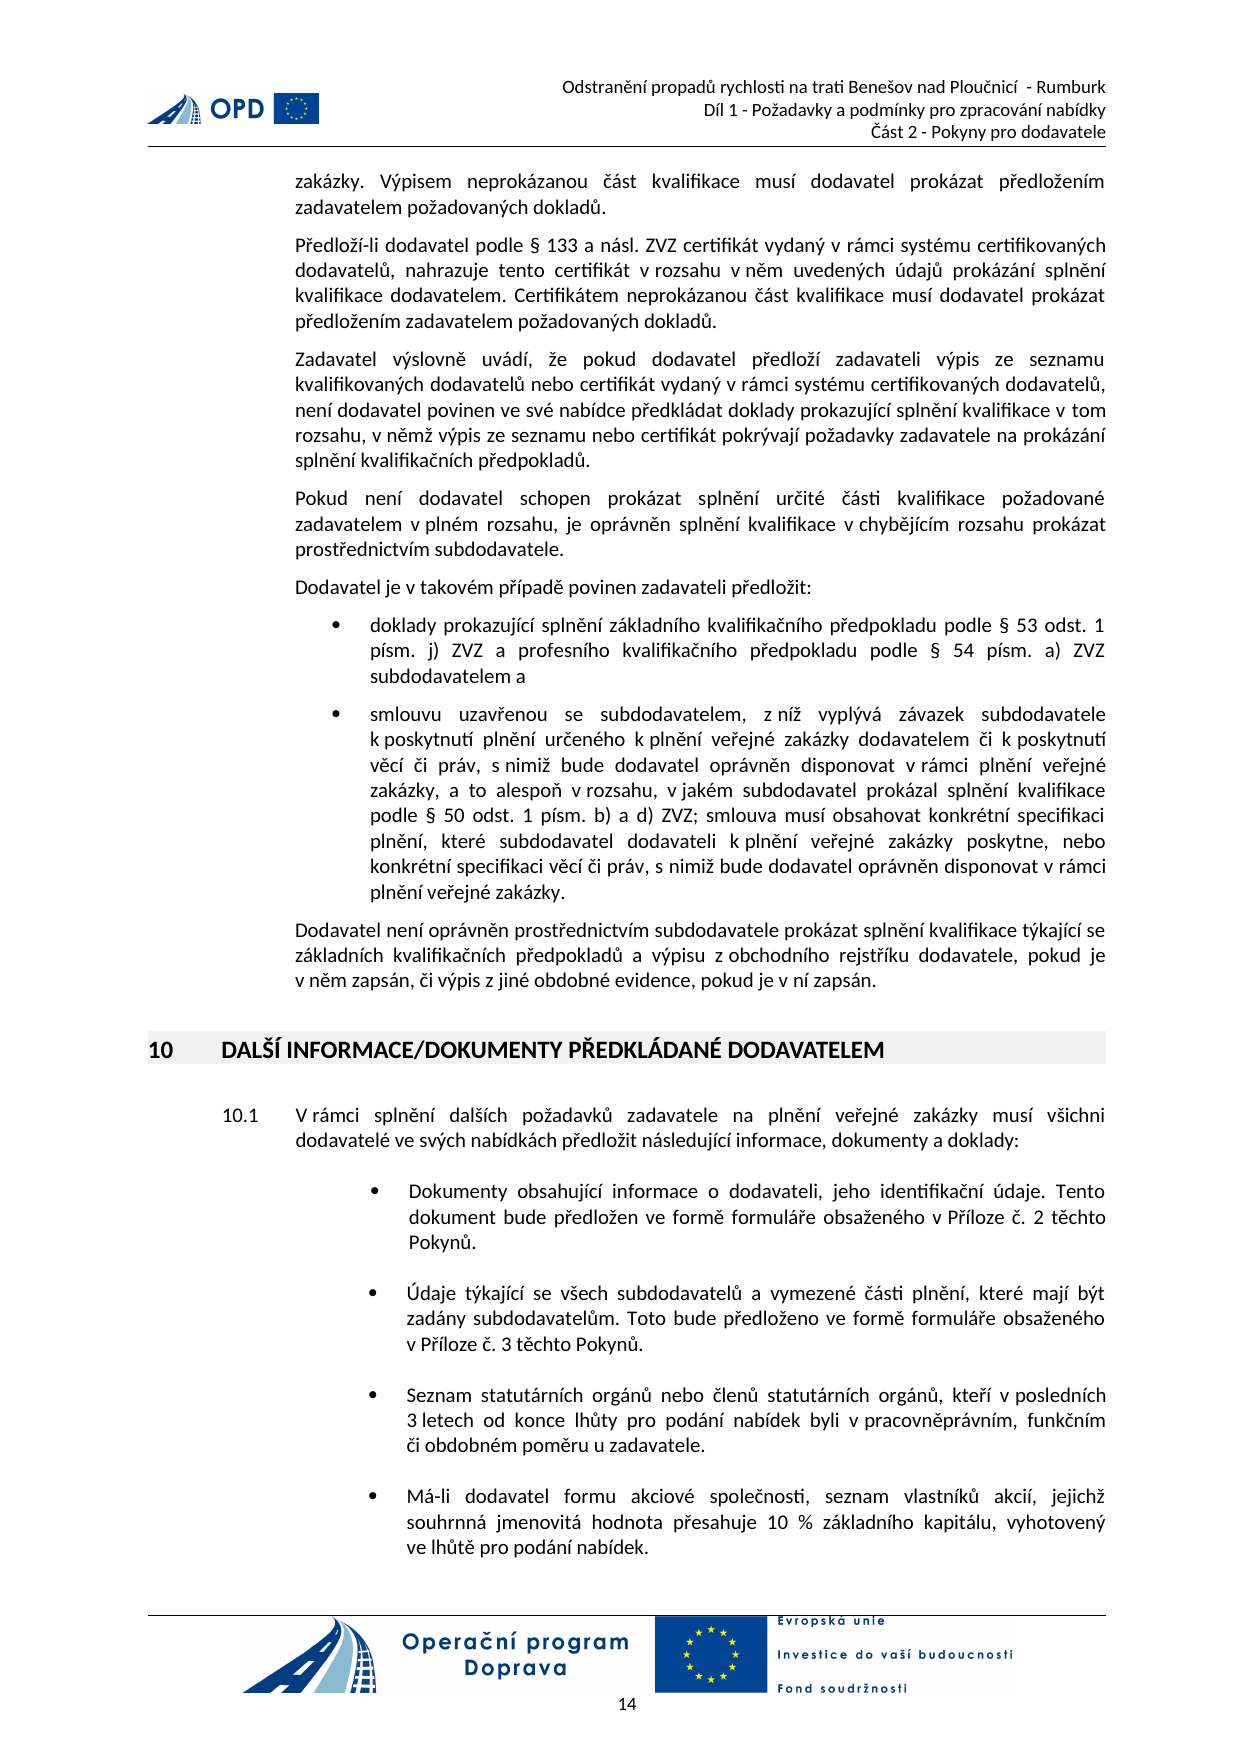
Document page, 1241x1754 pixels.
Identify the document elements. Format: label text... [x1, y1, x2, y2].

text Zadavatel výslovně uvádí, že pokud dodavatel předloží zadavateli výpis ze seznamu kvalifikovaných dodavatelů nebo certifikát vydaný v rámci systému certifikovaných dodavatelů, není dodavatel povinen ve své nabídce předkládat doklady prokazující splnění kvalifikace v tom rozsahu, v němž výpis ze seznamu nebo certifikát pokrývají požadavky zadavatele na prokázání splnění kvalifikačních předpokladů. [295, 346, 1106, 473]
picture [147, 93, 319, 124]
text Dodavatel je v takovém případě povinen zadavateli předložit: [295, 574, 1106, 600]
text Dodavatel není oprávněn prostřednictvím subdodavatele prokázat splnění kvalifikace týkající se základních kvalifikačních předpokladů a výpisu z obchodního rejstříku dodavatele, pokud je v něm zapsán, či výpis z jiné obdobné evidence, pokud je v ní zapsán. [295, 917, 1106, 993]
list Dokumenty obsahující informace o dodavateli, jeho identifikační údaje. Tento dokument bude předložen ve formě formuláře obsaženého v Příloze č. 2 těchto Pokynů. [371, 1178, 1106, 1255]
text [295, 168, 1106, 219]
subtitle DALŠÍ INFORMACE/DOKUMENTY PŘEDKLÁDANÉ DODAVATELEM [148, 1031, 1106, 1064]
text Pokud není dodavatel schopen prokázat splnění určité části kvalifikace požadované zadavatelem v plném rozsahu, je oprávněn splnění kvalifikace v chybějícím rozsahu prokázat prostřednictvím subdodavatele. [295, 486, 1106, 562]
picture [242, 1616, 1012, 1693]
list V rámci splnění dalších požadavků zadavatele na plnění veřejné zakázky musí všichni dodavatelé ve svých nabídkách předložit následující informace, dokumenty a doklady: [222, 1102, 1106, 1153]
list Má-li dodavatel formu akciové společnosti, seznam vlastníků akcií, jejichž souhrnná jmenovitá hodnota přesahuje 10 % základního kapitálu, vyhotovený ve lhůtě pro podání nabídek. [369, 1483, 1106, 1560]
list smlouvu uzavřenou se subdodavatelem, z níž vyplývá závazek subdodavatele k poskytnutí plnění určeného k plnění veřejné zakázky dodavatelem či k poskytnutí věcí či práv, s nimiž bude dodavatel oprávněn disponovat v rámci plnění veřejné zakázky, a to alespoň v rozsahu, v jakém subdodavatel prokázal splnění kvalifikace podle § 50 odst. 1 písm. b) a d) ZVZ; smlouva musí obsahovat konkrétní specifikaci plnění, které subdodavatel dodavateli k plnění veřejné zakázky poskytne, nebo konkrétní specifikaci věcí či práv, s nimiž bude dodavatel oprávněn disponovat v rámci plnění veřejné zakázky. [332, 701, 1106, 904]
list Údaje týkající se všech subdodavatelů a vymezené části plnění, které mají být zadány subdodavatelům. Toto bude předloženo ve formě formuláře obsaženého v Příloze č. 3 těchto Pokynů. [369, 1280, 1106, 1356]
list doklady prokazující splnění základního kvalifikačního předpokladu podle § 53 odst. 1 písm. j) ZVZ a profesního kvalifikačního předpokladu podle § 54 písm. a) ZVZ subdodavatelem a [332, 612, 1106, 688]
text Předloží-li dodavatel podle § 133 a násl. ZVZ certifikát vydaný v rámci systému certifikovaných dodavatelů, nahrazuje tento certifikát v rozsahu v něm uvedených údajů prokázání splnění kvalifikace dodavatelem. Certifikátem neprokázanou část kvalifikace musí dodavatel prokázat předložením zadavatelem požadovaných dokladů. [295, 232, 1106, 333]
list Seznam statutárních orgánů nebo členů statutárních orgánů, kteří v posledních 3 letech od konce lhůty pro podání nabídek byli v pracovněprávním, funkčním či obdobném poměru u zadavatele. [369, 1382, 1106, 1458]
